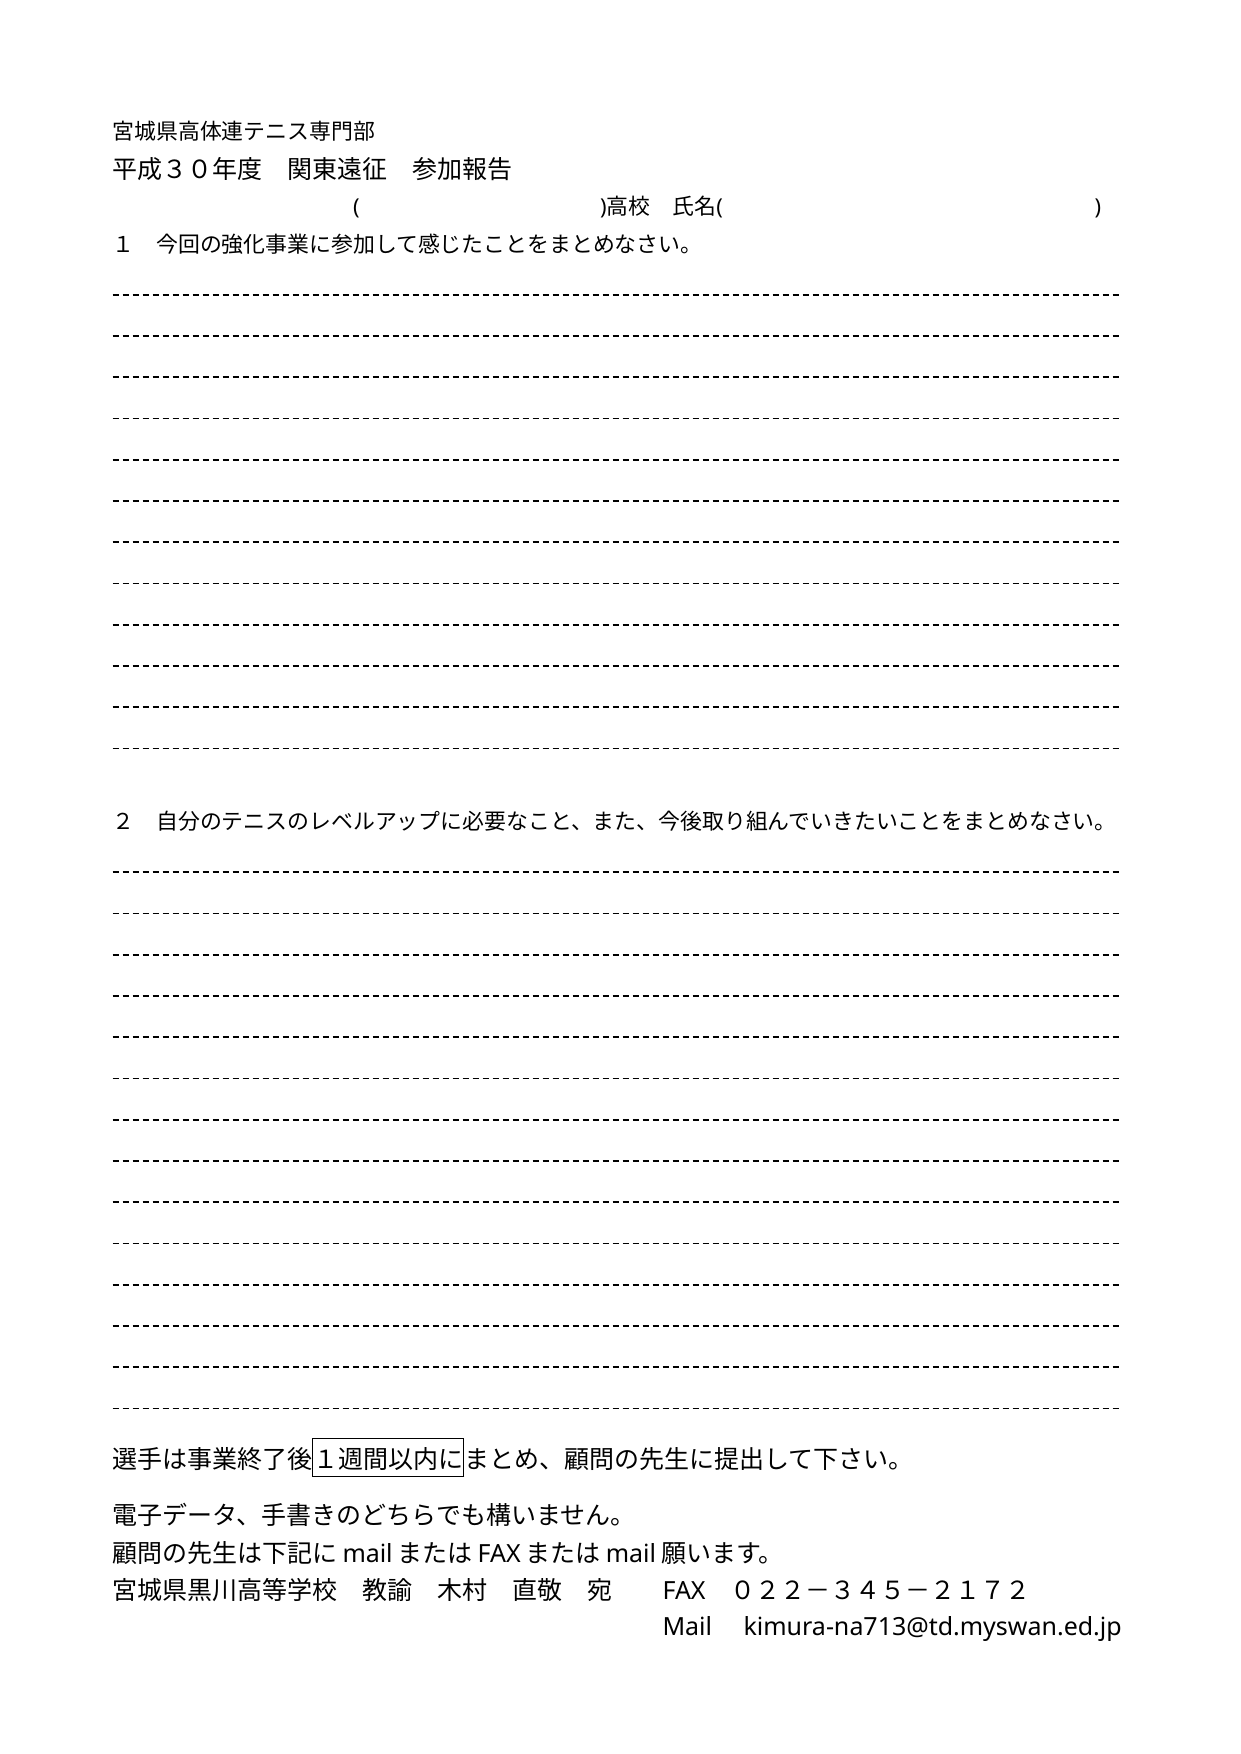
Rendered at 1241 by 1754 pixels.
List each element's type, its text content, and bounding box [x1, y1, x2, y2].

text 電子データ、手書きのどちらでも構いません。 [112, 1495, 1128, 1532]
text 宮城県黒川高等学校 教諭 木村 直敬 宛 FAX ０２２－３４５－２１７２ [112, 1570, 1128, 1607]
text 宮城県高体連テニス専門部 [112, 111, 1128, 149]
text ( )高校 氏名( ) [112, 186, 1128, 224]
text ２ 自分のテニスのレベルアップに必要なこと、また、今後取り組んでいきたいことをまとめなさい。 [112, 801, 1128, 839]
text １ 今回の強化事業に参加して感じたことをまとめなさい。 [112, 224, 1128, 261]
text 顧問の先生は下記にmailまたはFAXまたはmail願います。 [112, 1532, 1128, 1570]
text Mail kimura-na713@td.myswan.ed.jp [112, 1607, 1128, 1645]
text 平成３０年度 関東遠征 参加報告 [112, 149, 1128, 186]
text 選手は事業終了後１週間以内にまとめ、顧問の先生に提出して下さい。 [112, 1420, 1128, 1495]
